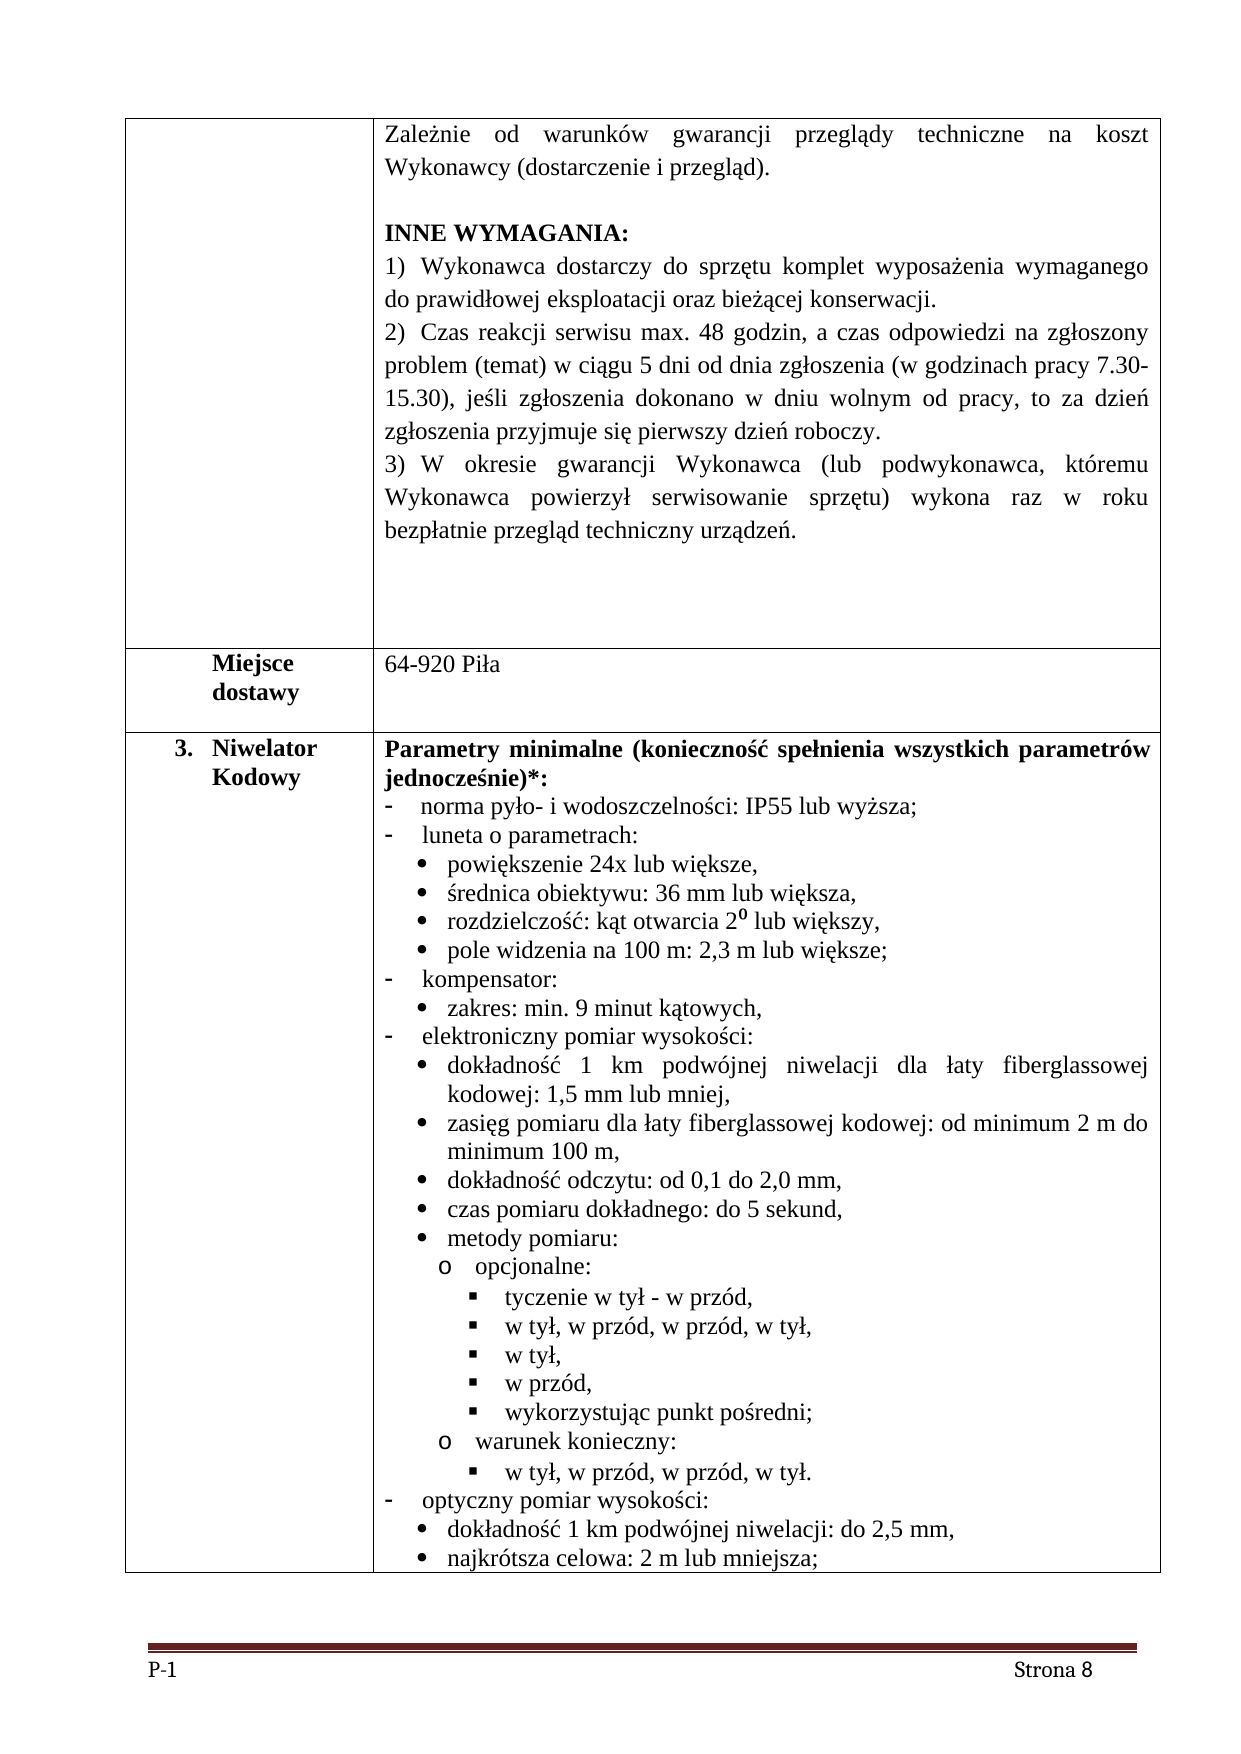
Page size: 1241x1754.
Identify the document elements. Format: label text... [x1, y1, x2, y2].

table_cell 64-920 Piła [374, 649, 1160, 732]
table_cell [126, 119, 373, 647]
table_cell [374, 119, 1160, 647]
table_cell Niwelator Kodowy [126, 733, 373, 1572]
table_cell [374, 733, 1160, 1572]
table_cell Miejsce dostawy [126, 649, 373, 732]
